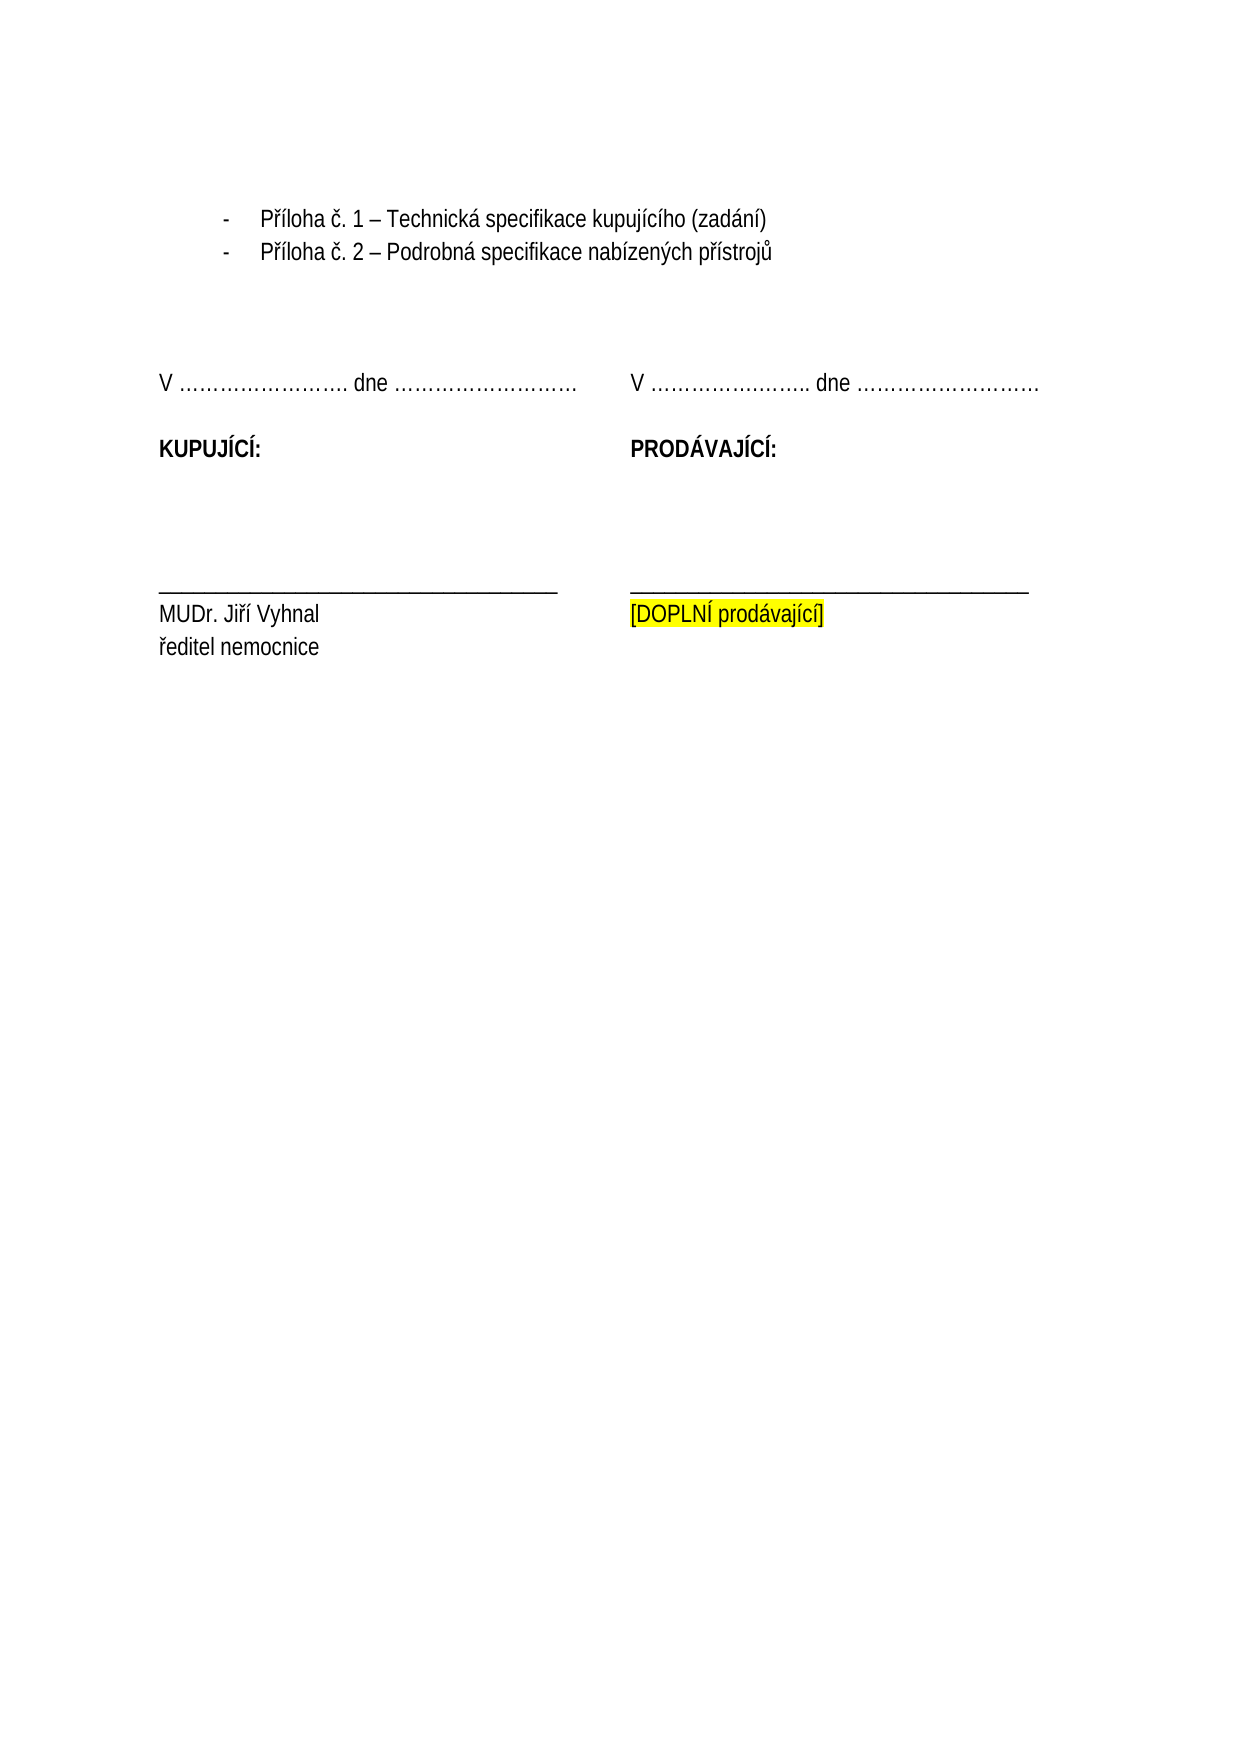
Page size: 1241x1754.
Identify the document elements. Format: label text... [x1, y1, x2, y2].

list Příloha č. 2 – Podrobná specifikace nabízených přístrojů [223, 237, 1093, 265]
list Příloha č. 1 – Technická specifikace kupujícího (zadání) [223, 204, 1093, 232]
table_header V ……………………. dne ……………………… Kupující: ___________________________________ MUDr. Jiří Vyhnal ředitel nemocnice [148, 303, 619, 685]
table_header V …………….…….. dne ……………………… Prodávající: ___________________________________ [DOPLNÍ prodávající] [619, 303, 1091, 685]
